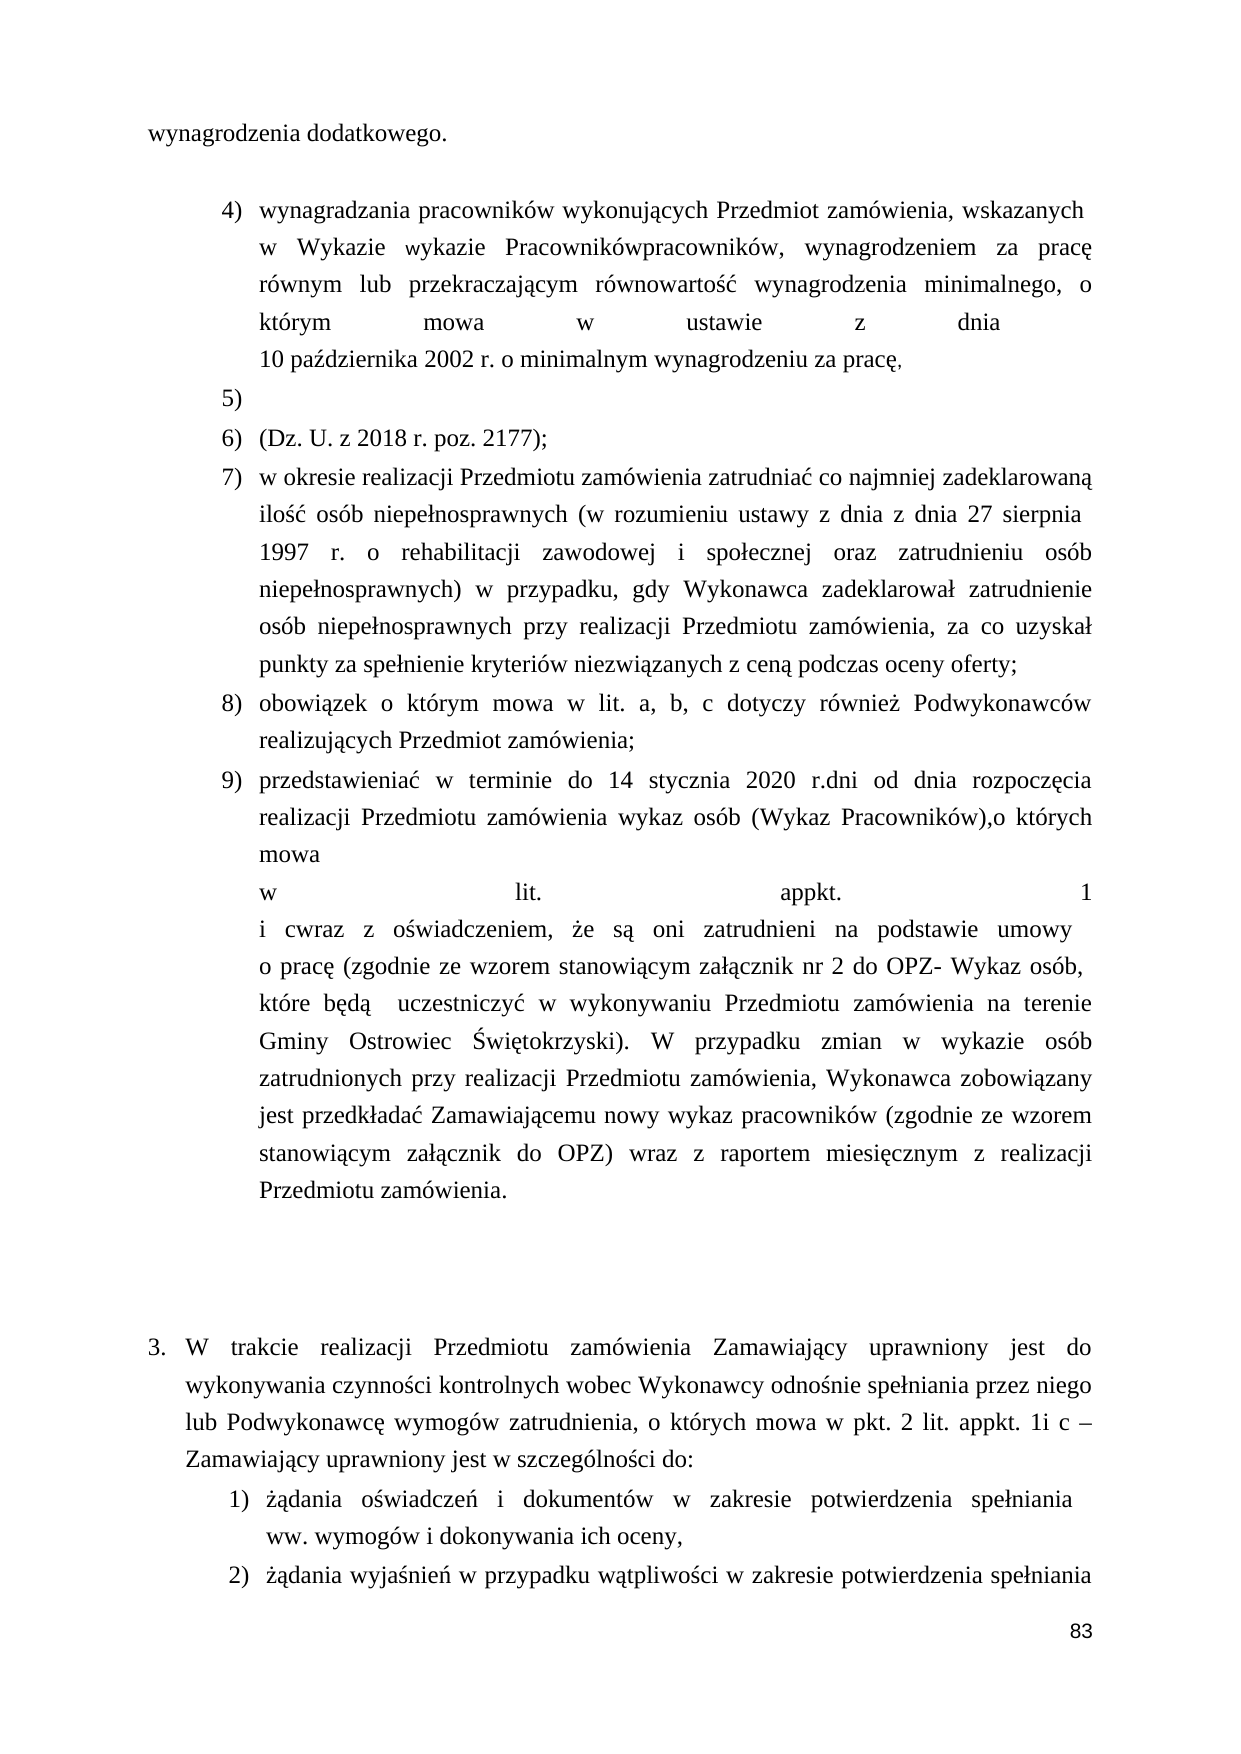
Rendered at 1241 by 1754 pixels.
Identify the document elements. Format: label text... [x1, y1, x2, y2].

list wynagradzania pracowników wykonujących Przedmiot zamówienia, wskazanych w , wynagrodzeniem za pracę równym lub przekraczającym równowartość wynagrodzenia minimalnego, o którym mowa w ustawie z dnia 10 października 2002 r. o minimalnym wynagrodzeniu za pracę [221, 195, 1093, 373]
list W trakcie realizacji Przedmiotu zamówienia Zamawiający uprawniony jest do wykonywania czynności kontrolnych wobec Wykonawcy odnośnie spełniania przez niego lub Podwykonawcę wymogów zatrudnienia, o których mowa w pkt. 2 – Zamawiający uprawniony jest w szczególności do: [148, 1332, 1093, 1473]
list żądania oświadczeń i dokumentów w zakresie potwierdzenia spełniania ww. wymogów i dokonywania ich oceny, [228, 1484, 1093, 1550]
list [228, 1560, 1093, 1589]
list przedstawi w terminie do 14wykaz osób,o których mowa w wraz z oświadczeniem, że są oni zatrudnieni na podstawie umowy o pracę (zgodnie ze wzorem stanowiącymzałącznik do OPZ- Wykaz osób, które będą uczestniczyć w wykonywaniu Przedmiotu zamówienia na terenie Gminy Ostrowiec Świętokrzyski). [221, 765, 1093, 1204]
